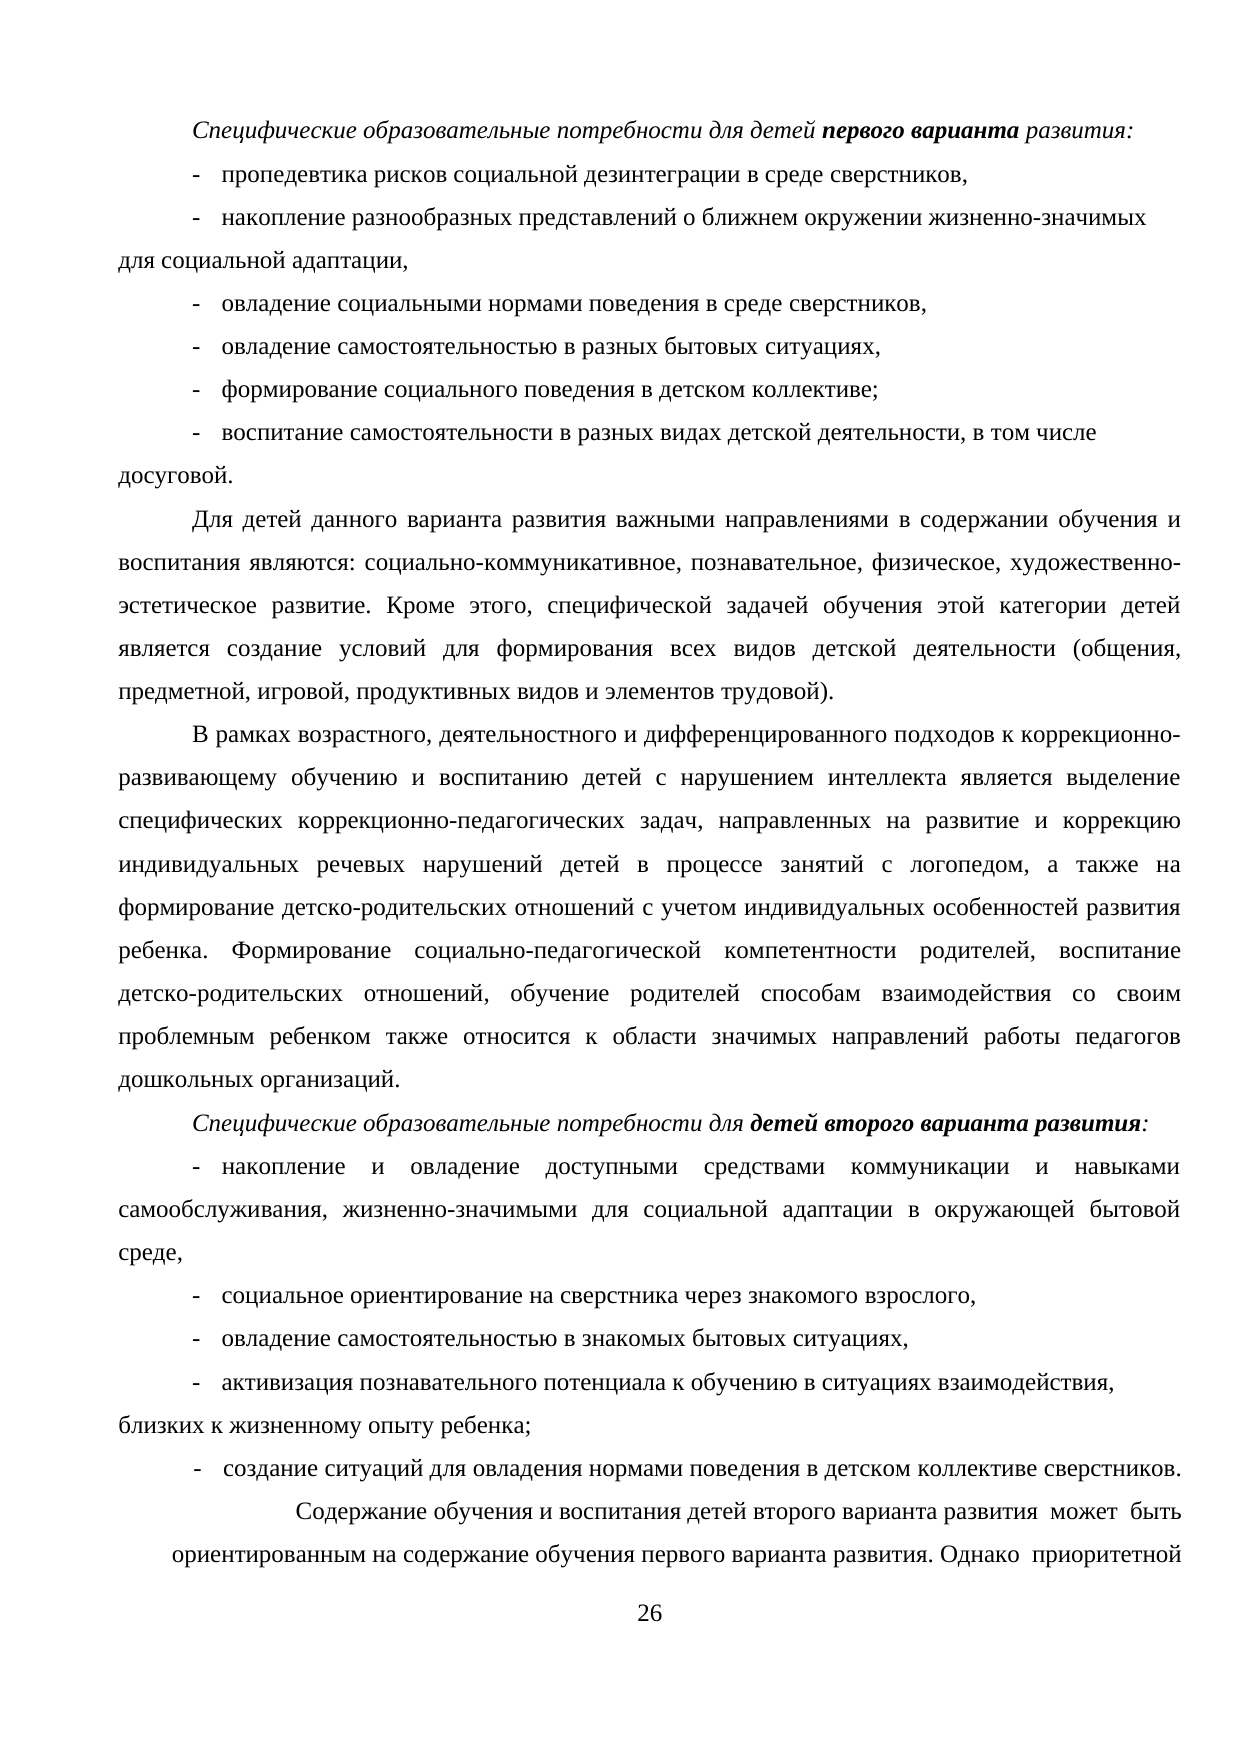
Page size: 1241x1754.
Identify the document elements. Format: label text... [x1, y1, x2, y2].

list воспитание самостоятельности в разных видах детской деятельности, в том числе досуговой. [118, 417, 1181, 489]
text В рамках возрастного, деятельностного и дифференцированного подходов к коррекционно- развивающему обучению и воспитанию детей с нарушением интеллекта является выделение специфических коррекционно-педагогических задач, направленных на развитие и коррекцию индивидуальных речевых нарушений детей в процессе занятий с логопедом, а также на формирование детско-родительских отношений с учетом индивидуальных особенностей развития ребенка. Формирование социально-педагогической компетентности родителей, воспитание детско-родительских отношений, обучение родителей способам взаимодействия со своим проблемным ребенком также относится к области значимых направлений работы педагогов дошкольных организаций. [118, 719, 1182, 1093]
list пропедевтика рисков социальной дезинтеграции в среде сверстников, [118, 159, 1205, 187]
text Специфические образовательные потребности для детей первого варианта развития: [192, 115, 1205, 144]
list овладение социальными нормами поведения в среде сверстников, [118, 288, 1205, 317]
list накопление разнообразных представлений о ближнем окружении жизненно-значимых для социальной адаптации, [118, 202, 1181, 274]
list формирование социального поведения в детском коллективе; [118, 374, 1205, 403]
list социальное ориентирование на сверстника через знакомого взрослого, [118, 1280, 1205, 1309]
list активизация познавательного потенциала к обучению в ситуациях взаимодействия, близких к жизненному опыту ребенка; [118, 1367, 1180, 1438]
list создание ситуаций для овладения нормами поведения в детском коллективе сверстников. Содержание обучения и воспитания детей второго варианта развития может быть ориентированным на содержание обучения первого варианта развития. Однако приоритетной [118, 1453, 1182, 1568]
list накопление и овладение доступными средствами коммуникации и навыками самообслуживания, жизненно-значимыми для социальной адаптации в окружающей бытовой среде, [118, 1151, 1181, 1266]
text Для детей данного варианта развития важными направлениями в содержании обучения и воспитания являются: социально-коммуникативное, познавательное, физическое, художественно- эстетическое развитие. Кроме этого, специфической задачей обучения этой категории детей является создание условий для формирования всех видов детской деятельности (общения, предметной, игровой, продуктивных видов и элементов трудовой). [118, 504, 1182, 705]
list овладение самостоятельностью в знакомых бытовых ситуациях, [118, 1323, 1205, 1352]
text Специфические образовательные потребности для детей второго варианта развития: [192, 1108, 1205, 1136]
list овладение самостоятельностью в разных бытовых ситуациях, [118, 331, 1205, 360]
